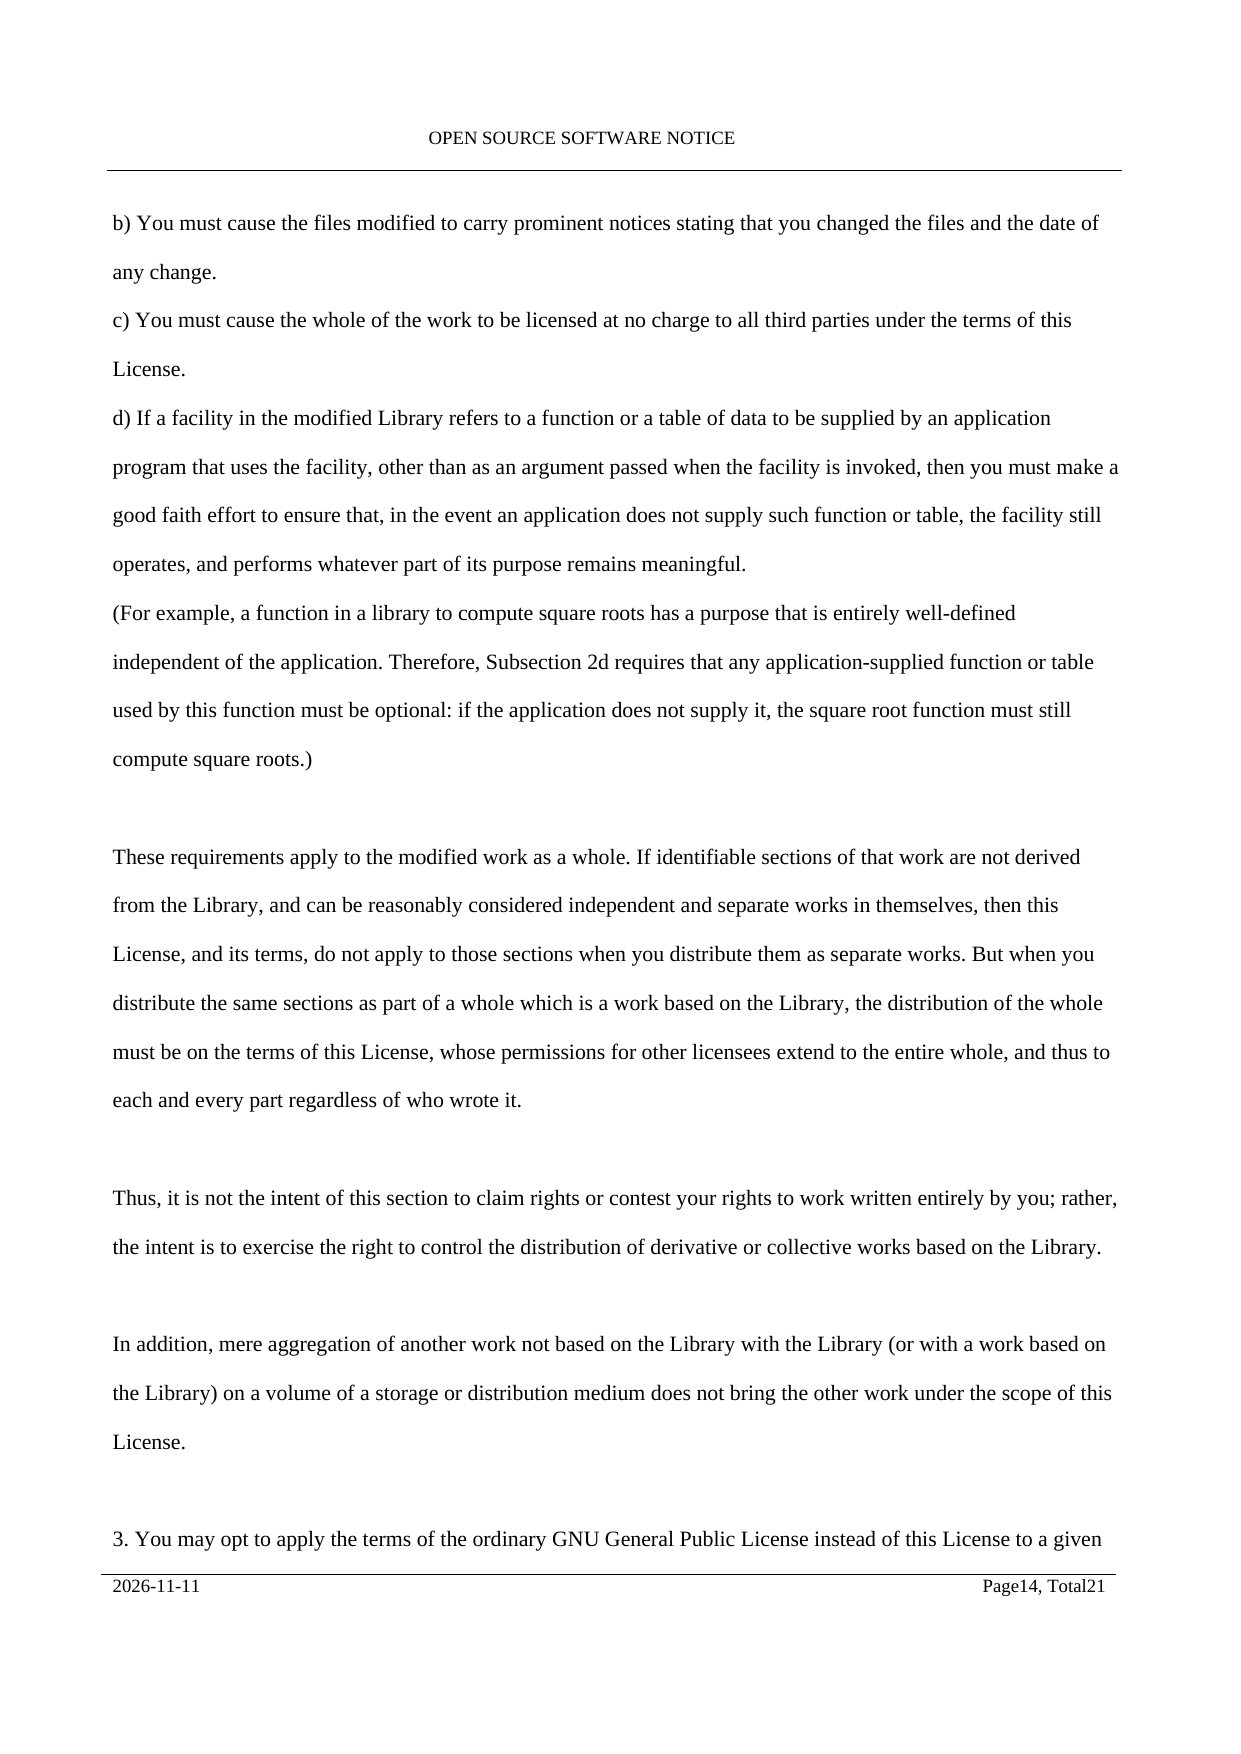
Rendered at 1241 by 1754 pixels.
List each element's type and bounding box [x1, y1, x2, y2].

text [112, 206, 1128, 1555]
